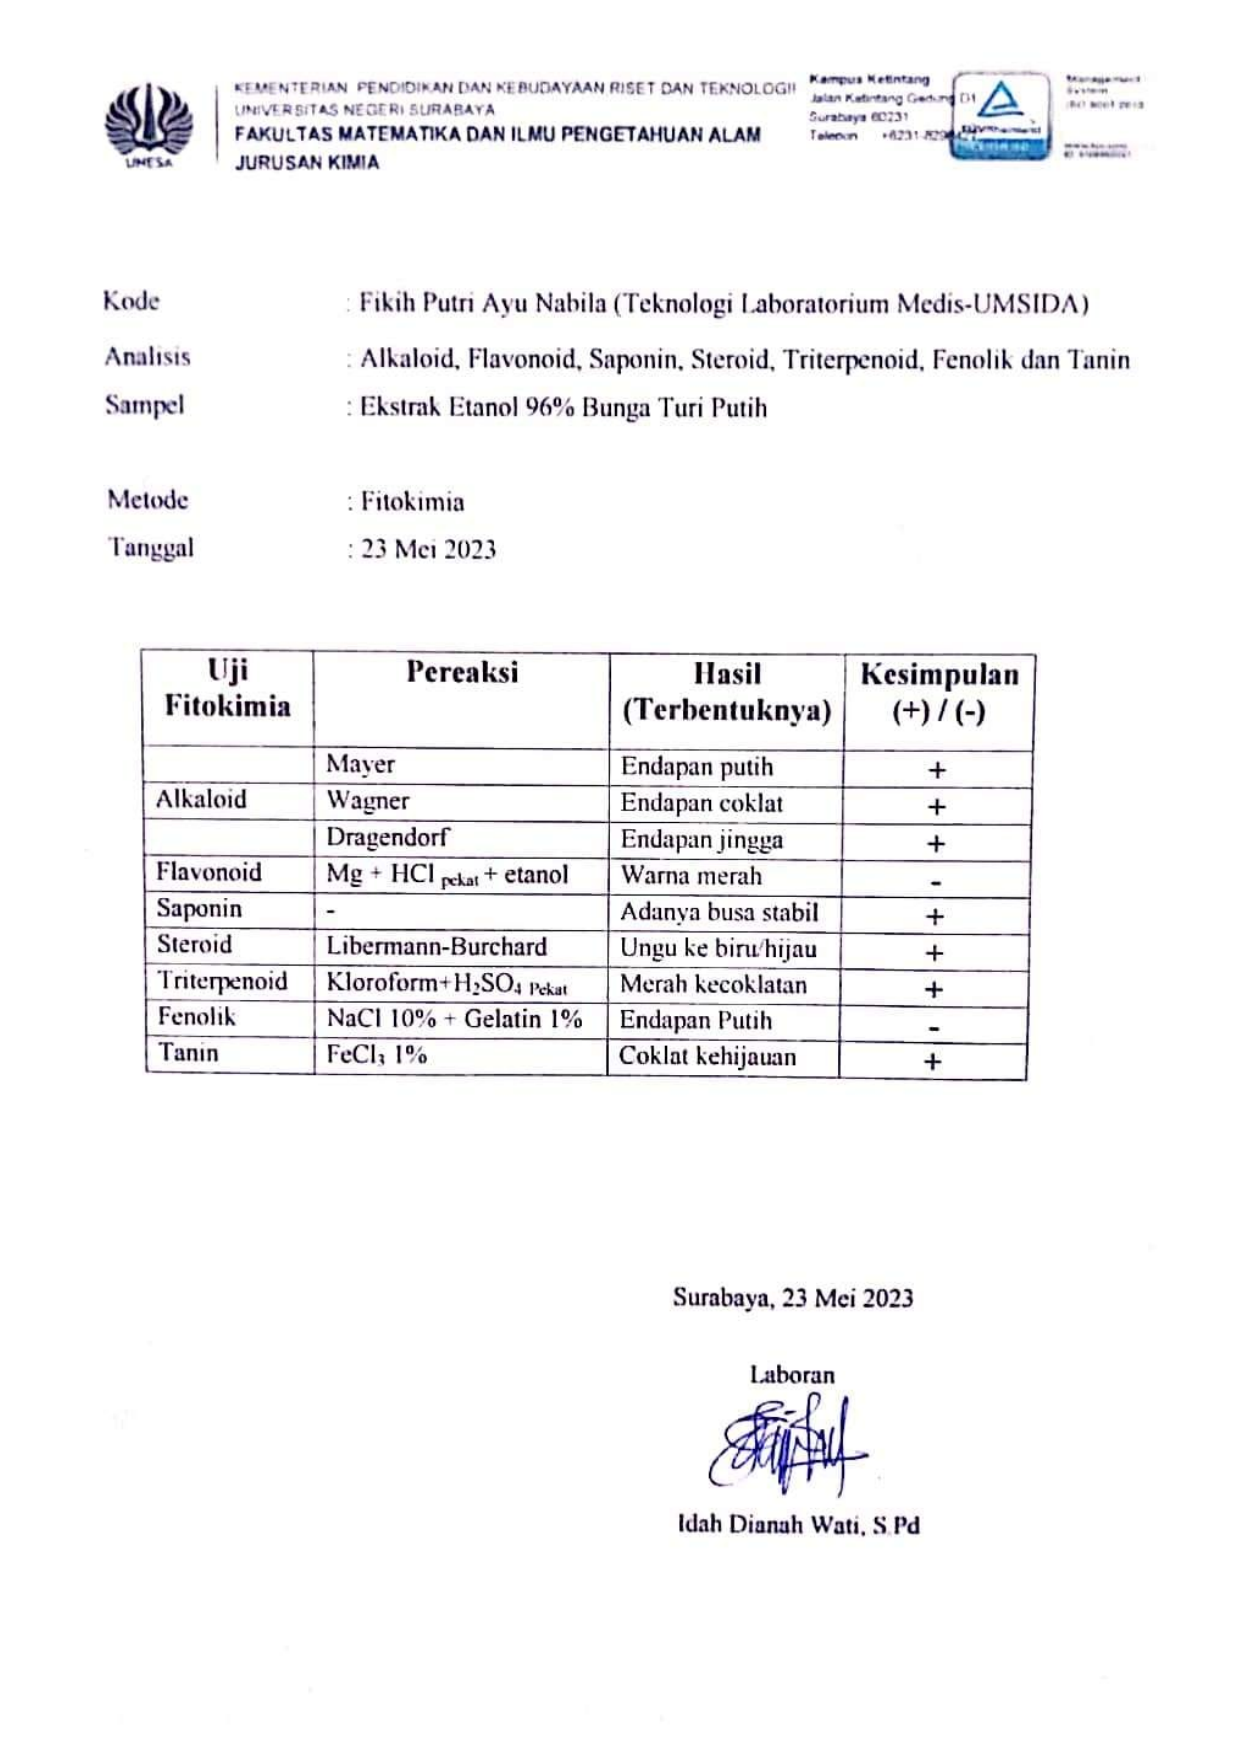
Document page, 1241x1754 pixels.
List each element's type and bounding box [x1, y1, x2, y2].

picture [84, 14, 1158, 1732]
